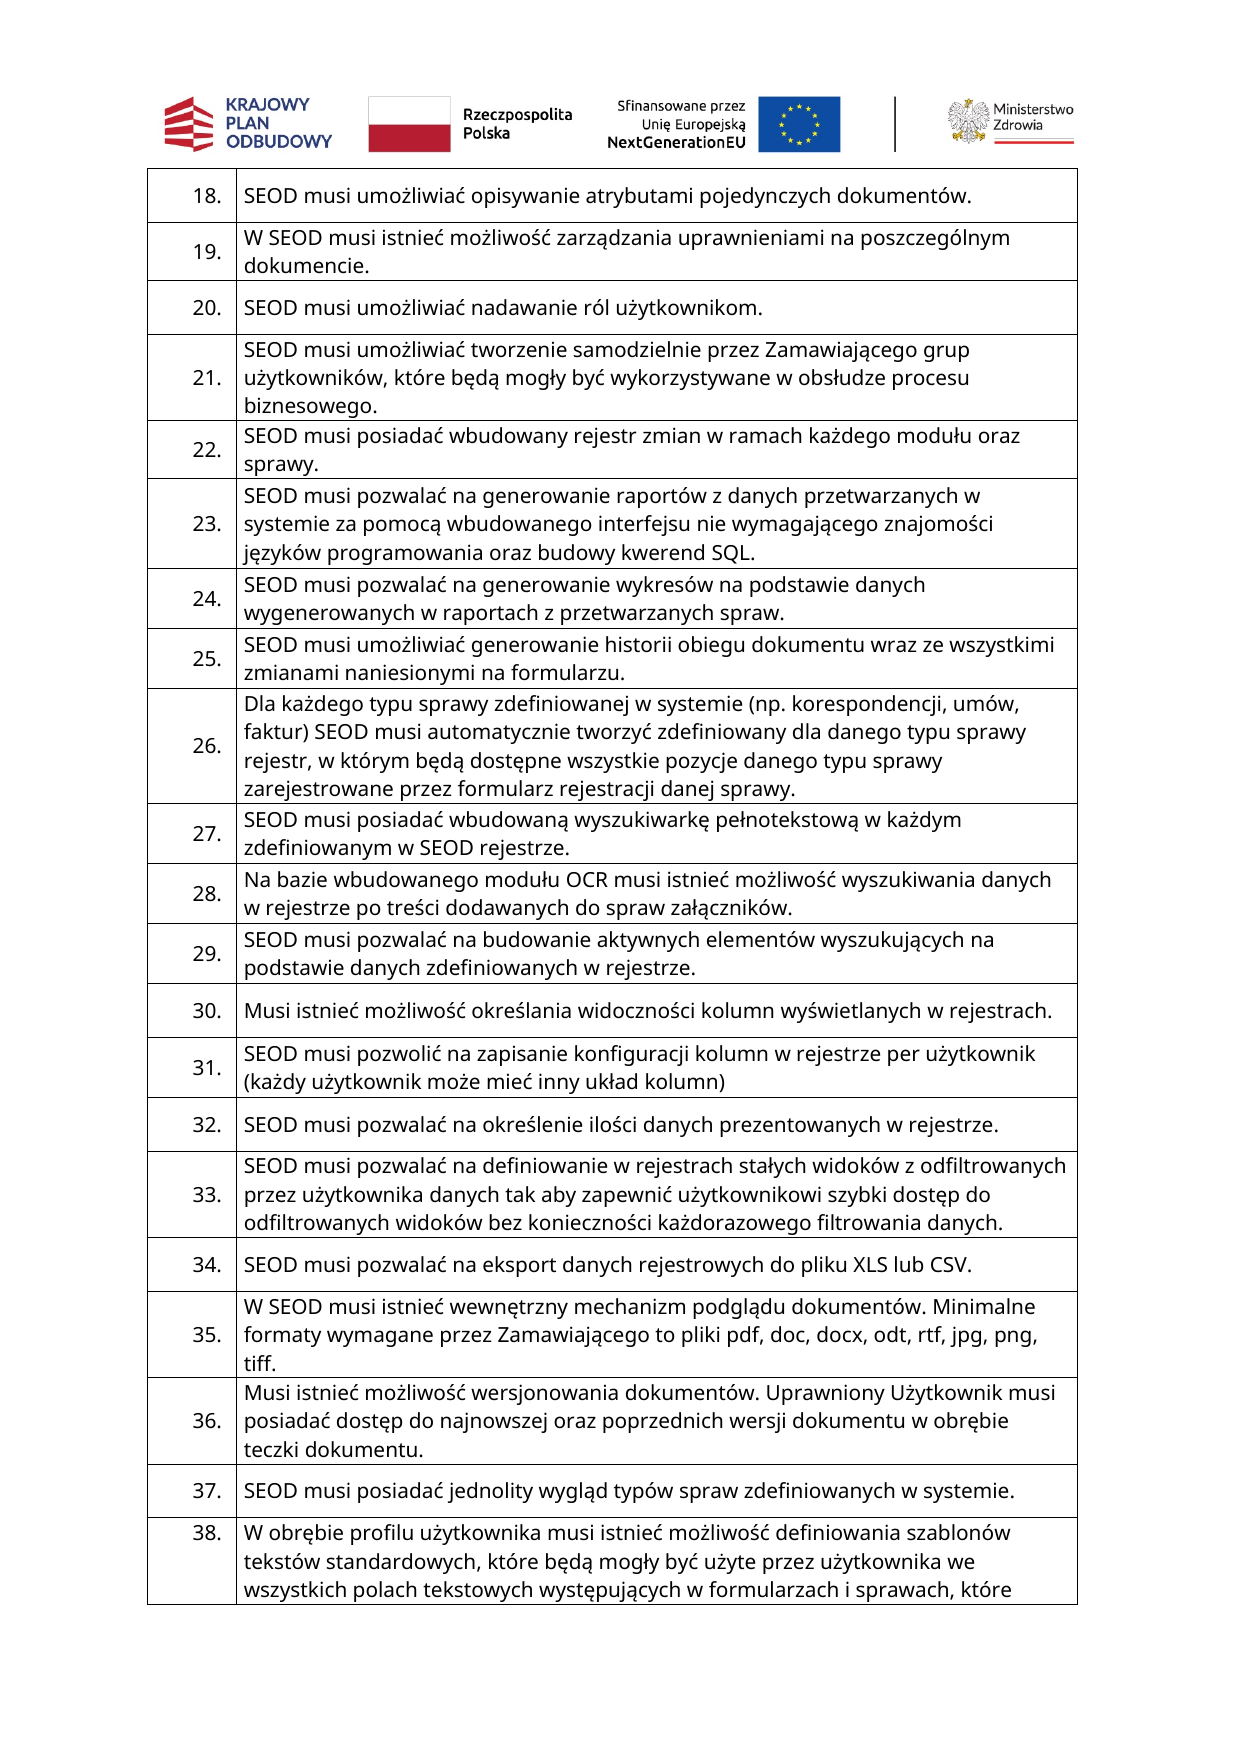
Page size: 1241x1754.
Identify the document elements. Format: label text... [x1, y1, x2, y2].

table_cell [148, 1098, 236, 1151]
table_cell [148, 1292, 236, 1377]
table_cell Dla każdego typu sprawy zdefiniowanej w systemie (np. korespondencji, umów, faktur) SEOD musi automatycznie tworzyć zdefiniowany dla danego typu sprawy rejestr, w którym będą dostępne wszystkie pozycje danego typu sprawy zarejestrowane przez formularz rejestracji danej sprawy. [237, 689, 1077, 803]
table_cell SEOD musi posiadać jednolity wygląd typów spraw zdefiniowanych w systemie. [237, 1465, 1077, 1517]
table_cell [148, 689, 236, 803]
table_cell [148, 479, 236, 568]
table_cell [148, 804, 236, 863]
table_cell SEOD musi pozwalać na budowanie aktywnych elementów wyszukujących na podstawie danych zdefiniowanych w rejestrze. [237, 924, 1077, 983]
table_cell [148, 924, 236, 983]
table_cell SEOD musi umożliwiać generowanie historii obiegu dokumentu wraz ze wszystkimi zmianami naniesionymi na formularzu. [237, 629, 1077, 688]
table_cell [148, 335, 236, 420]
table_cell [148, 569, 236, 628]
table_cell [148, 1378, 236, 1463]
table_cell SEOD musi posiadać wbudowaną wyszukiwarkę pełnotekstową w każdym zdefiniowanym w SEOD rejestrze. [237, 804, 1077, 863]
table_cell [148, 1038, 236, 1097]
table_cell [148, 1518, 236, 1604]
table_cell [148, 1152, 236, 1237]
table_cell [148, 1465, 236, 1517]
table_cell [148, 421, 236, 478]
table_cell [148, 223, 236, 280]
table_cell W SEOD musi istnieć wewnętrzny mechanizm podglądu dokumentów. Minimalne formaty wymagane przez Zamawiającego to pliki pdf, doc, docx, odt, rtf, jpg, png, tiff. [237, 1292, 1077, 1377]
table_cell SEOD musi umożliwiać nadawanie ról użytkownikom. [237, 281, 1077, 334]
table_cell SEOD musi pozwolić na zapisanie konfiguracji kolumn w rejestrze per użytkownik (każdy użytkownik może mieć inny układ kolumn) [237, 1038, 1077, 1097]
table_cell Na bazie wbudowanego modułu OCR musi istnieć możliwość wyszukiwania danych w rejestrze po treści dodawanych do spraw załączników. [237, 864, 1077, 923]
table_cell [148, 169, 236, 222]
table_cell [148, 864, 236, 923]
table_cell Musi istnieć możliwość określania widoczności kolumn wyświetlanych w rejestrach. [237, 984, 1077, 1037]
table_cell SEOD musi posiadać wbudowany rejestr zmian w ramach każdego modułu oraz sprawy. [237, 421, 1077, 478]
table_cell SEOD musi pozwalać na określenie ilości danych prezentowanych w rejestrze. [237, 1098, 1077, 1151]
table_cell W SEOD musi istnieć możliwość zarządzania uprawnieniami na poszczególnym dokumencie. [237, 223, 1077, 280]
table_cell [148, 629, 236, 688]
table_cell SEOD musi pozwalać na generowanie wykresów na podstawie danych wygenerowanych w raportach z przetwarzanych spraw. [237, 569, 1077, 628]
table_cell [148, 281, 236, 334]
table_cell SEOD musi pozwalać na eksport danych rejestrowych do pliku XLS lub CSV. [237, 1238, 1077, 1291]
table_cell SEOD musi pozwalać na generowanie raportów z danych przetwarzanych w systemie za pomocą wbudowanego interfejsu nie wymagającego znajomości języków programowania oraz budowy kwerend SQL. [237, 479, 1077, 568]
table_cell [148, 1238, 236, 1291]
picture [147, 73, 1093, 169]
table_cell SEOD musi umożliwiać tworzenie samodzielnie przez Zamawiającego grup użytkowników, które będą mogły być wykorzystywane w obsłudze procesu biznesowego. [237, 335, 1077, 420]
table_cell Musi istnieć możliwość wersjonowania dokumentów. Uprawniony Użytkownik musi posiadać dostęp do najnowszej oraz poprzednich wersji dokumentu w obrębie teczki dokumentu. [237, 1378, 1077, 1463]
table_cell SEOD musi umożliwiać opisywanie atrybutami pojedynczych dokumentów. [237, 169, 1077, 222]
table_cell [148, 984, 236, 1037]
table_cell SEOD musi pozwalać na definiowanie w rejestrach stałych widoków z odfiltrowanych przez użytkownika danych tak aby zapewnić użytkownikowi szybki dostęp do odfiltrowanych widoków bez konieczności każdorazowego filtrowania danych. [237, 1152, 1077, 1237]
